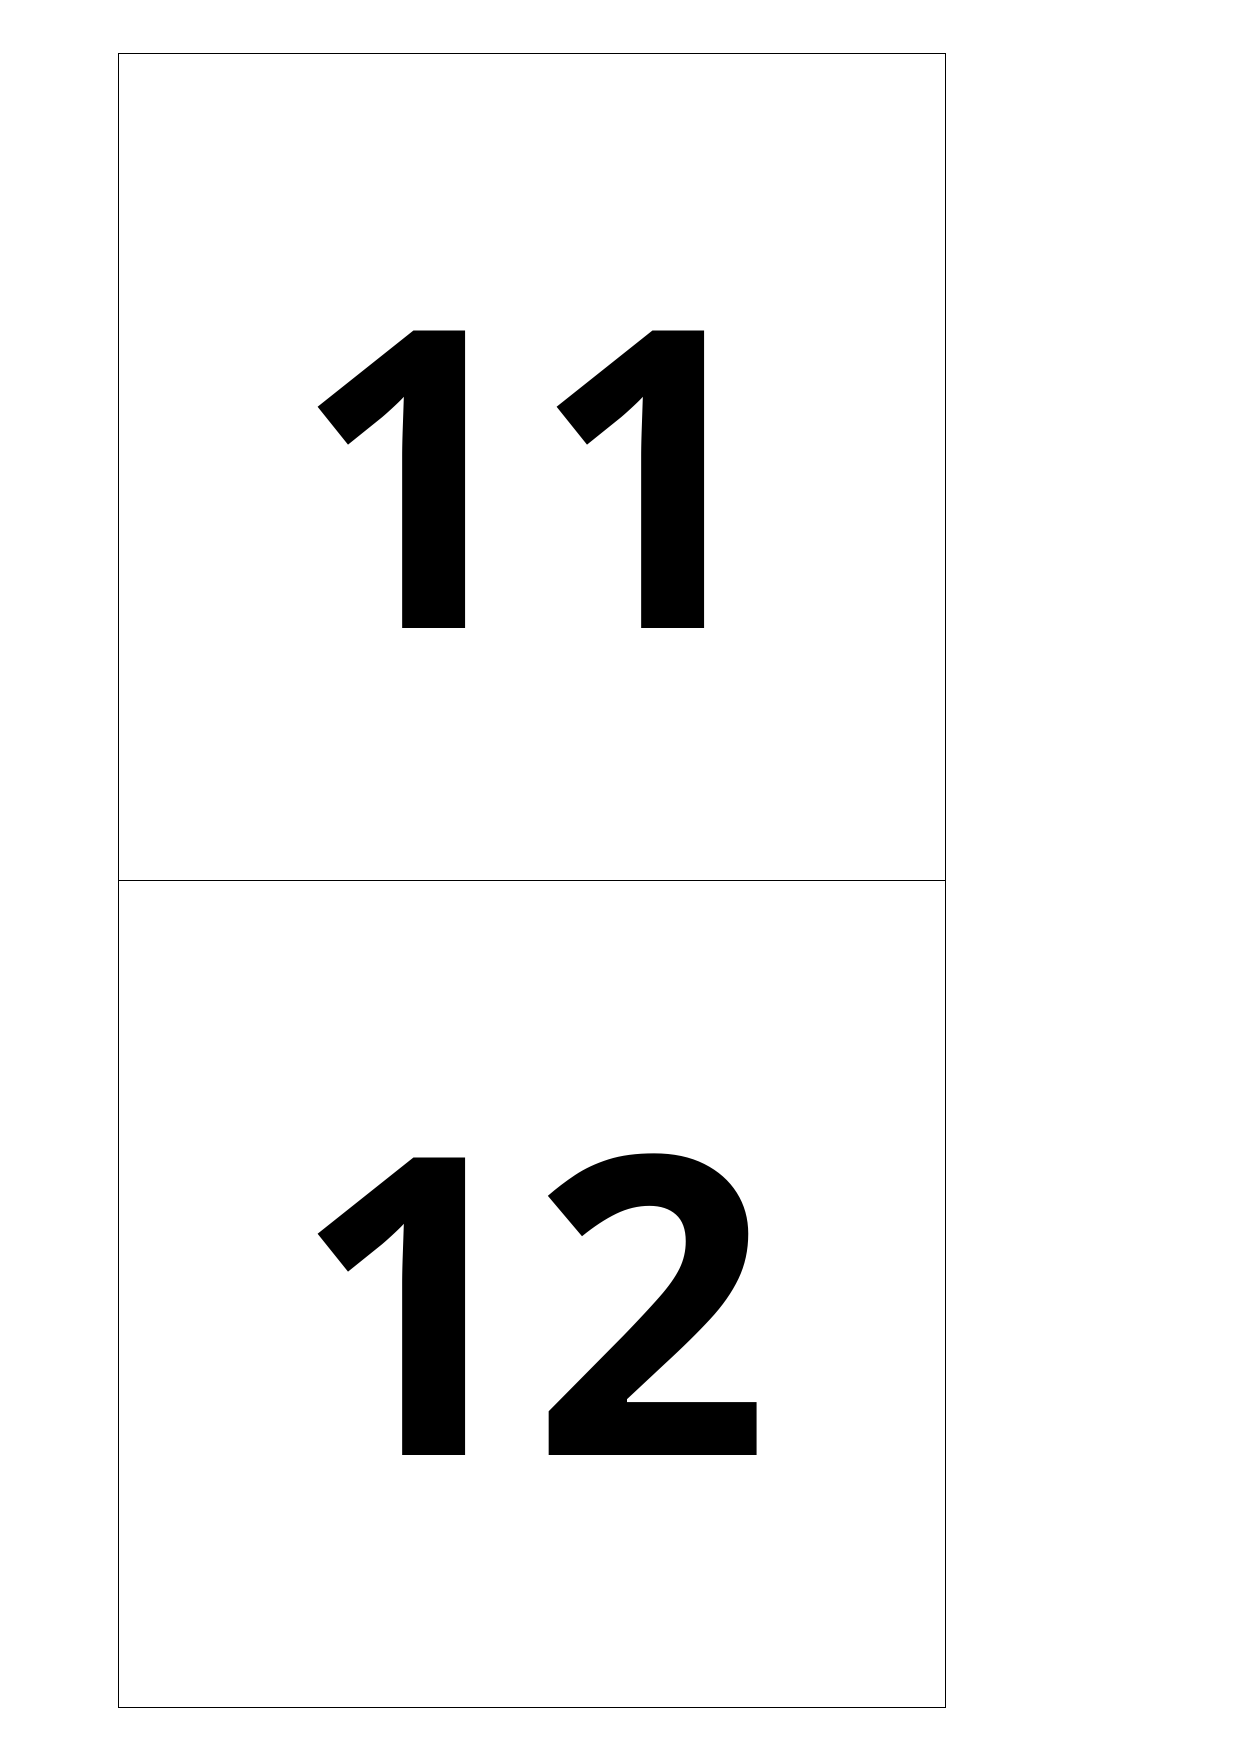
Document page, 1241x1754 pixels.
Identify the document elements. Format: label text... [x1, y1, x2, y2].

table_cell 11 [119, 54, 945, 880]
table_cell 12 [119, 881, 945, 1707]
